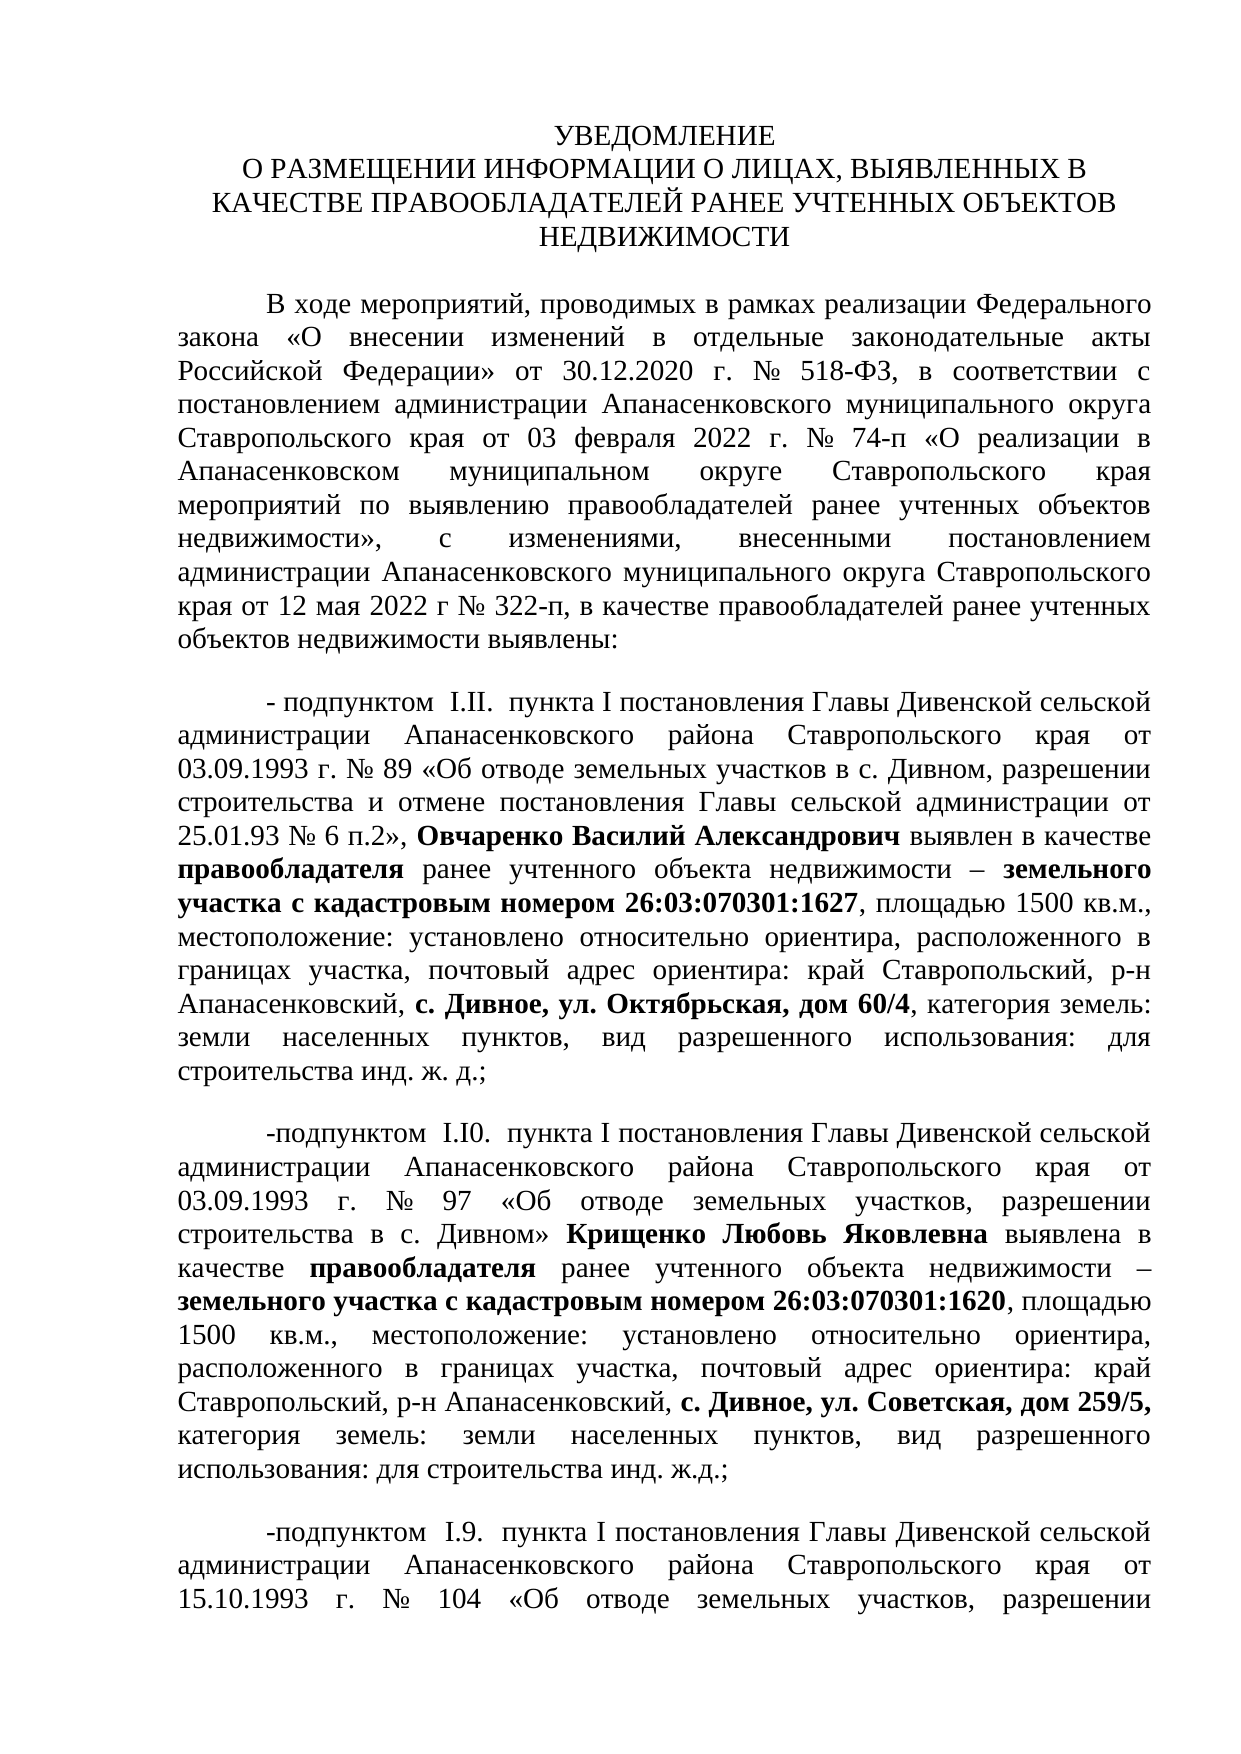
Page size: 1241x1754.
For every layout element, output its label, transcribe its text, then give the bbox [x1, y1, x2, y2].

text УВЕДОМЛЕНИЕ [177, 118, 1152, 152]
text О РАЗМЕЩЕНИИ ИНФОРМАЦИИ О ЛИЦАХ, ВЫЯВЛЕННЫХ В КАЧЕСТВЕ ПРАВООБЛАДАТЕЛЕЙ РАНЕЕ УЧТЕННЫХ ОБЪЕКТОВ НЕДВИЖИМОСТИ [177, 152, 1152, 252]
text - подпунктом I.II. пункта I постановления Главы Дивенской сельской администрации Апанасенковского района Ставропольского края от 03.09.1993 г. № 89 «Об отводе земельных участков в с. Дивном, разрешении строительства и отмене постановления Главы сельской администрации от 25.01.93 № 6 п.2», Овчаренко Василий Александрович выявлен в качестве правообладателя ранее учтенного объекта недвижимости – земельного участка с кадастровым номером 26:03:070301:1627, площадью 1500 кв.м., местоположение: установлено относительно ориентира, расположенного в границах участка, почтовый адрес ориентира: край Ставропольский, р-н Апанасенковский, с. Дивное, ул. Октябрьская, дом 60/4, категория земель: земли населенных пунктов, вид разрешенного использования: для строительства инд. ж. д.; [177, 684, 1152, 1086]
text В ходе мероприятий, проводимых в рамках реализации Федерального закона «О внесении изменений в отдельные законодательные акты Российской Федерации» от 30.12.2020 г. № 518-ФЗ, в соответствии с постановлением администрации Апанасенковского муниципального округа Ставропольского края от 03 февраля 2022 г. № 74-п «О реализации в Апанасенковском муниципальном округе Ставропольского края мероприятий по выявлению правообладателей ранее учтенных объектов недвижимости», с изменениями, внесенными постановлением администрации Апанасенковского муниципального округа Ставропольского края от 12 мая 2022 г № 322-п, в качестве правообладателей ранее учтенных объектов недвижимости выявлены: [177, 286, 1152, 655]
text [177, 1514, 1152, 1614]
text -подпунктом I.I0. пункта I постановления Главы Дивенской сельской администрации Апанасенковского района Ставропольского края от 03.09.1993 г. № 97 «Об отводе земельных участков, разрешении строительства в с. Дивном» Крищенко Любовь Яковлевна выявлена в качестве правообладателя ранее учтенного объекта недвижимости – земельного участка с кадастровым номером 26:03:070301:1620, площадью 1500 кв.м., местоположение: установлено относительно ориентира, расположенного в границах участка, почтовый адрес ориентира: край Ставропольский, р-н Апанасенковский, с. Дивное, ул. Советская, дом 259/5, категория земель: земли населенных пунктов, вид разрешенного использования: для строительства инд. ж.д.; [177, 1116, 1152, 1484]
